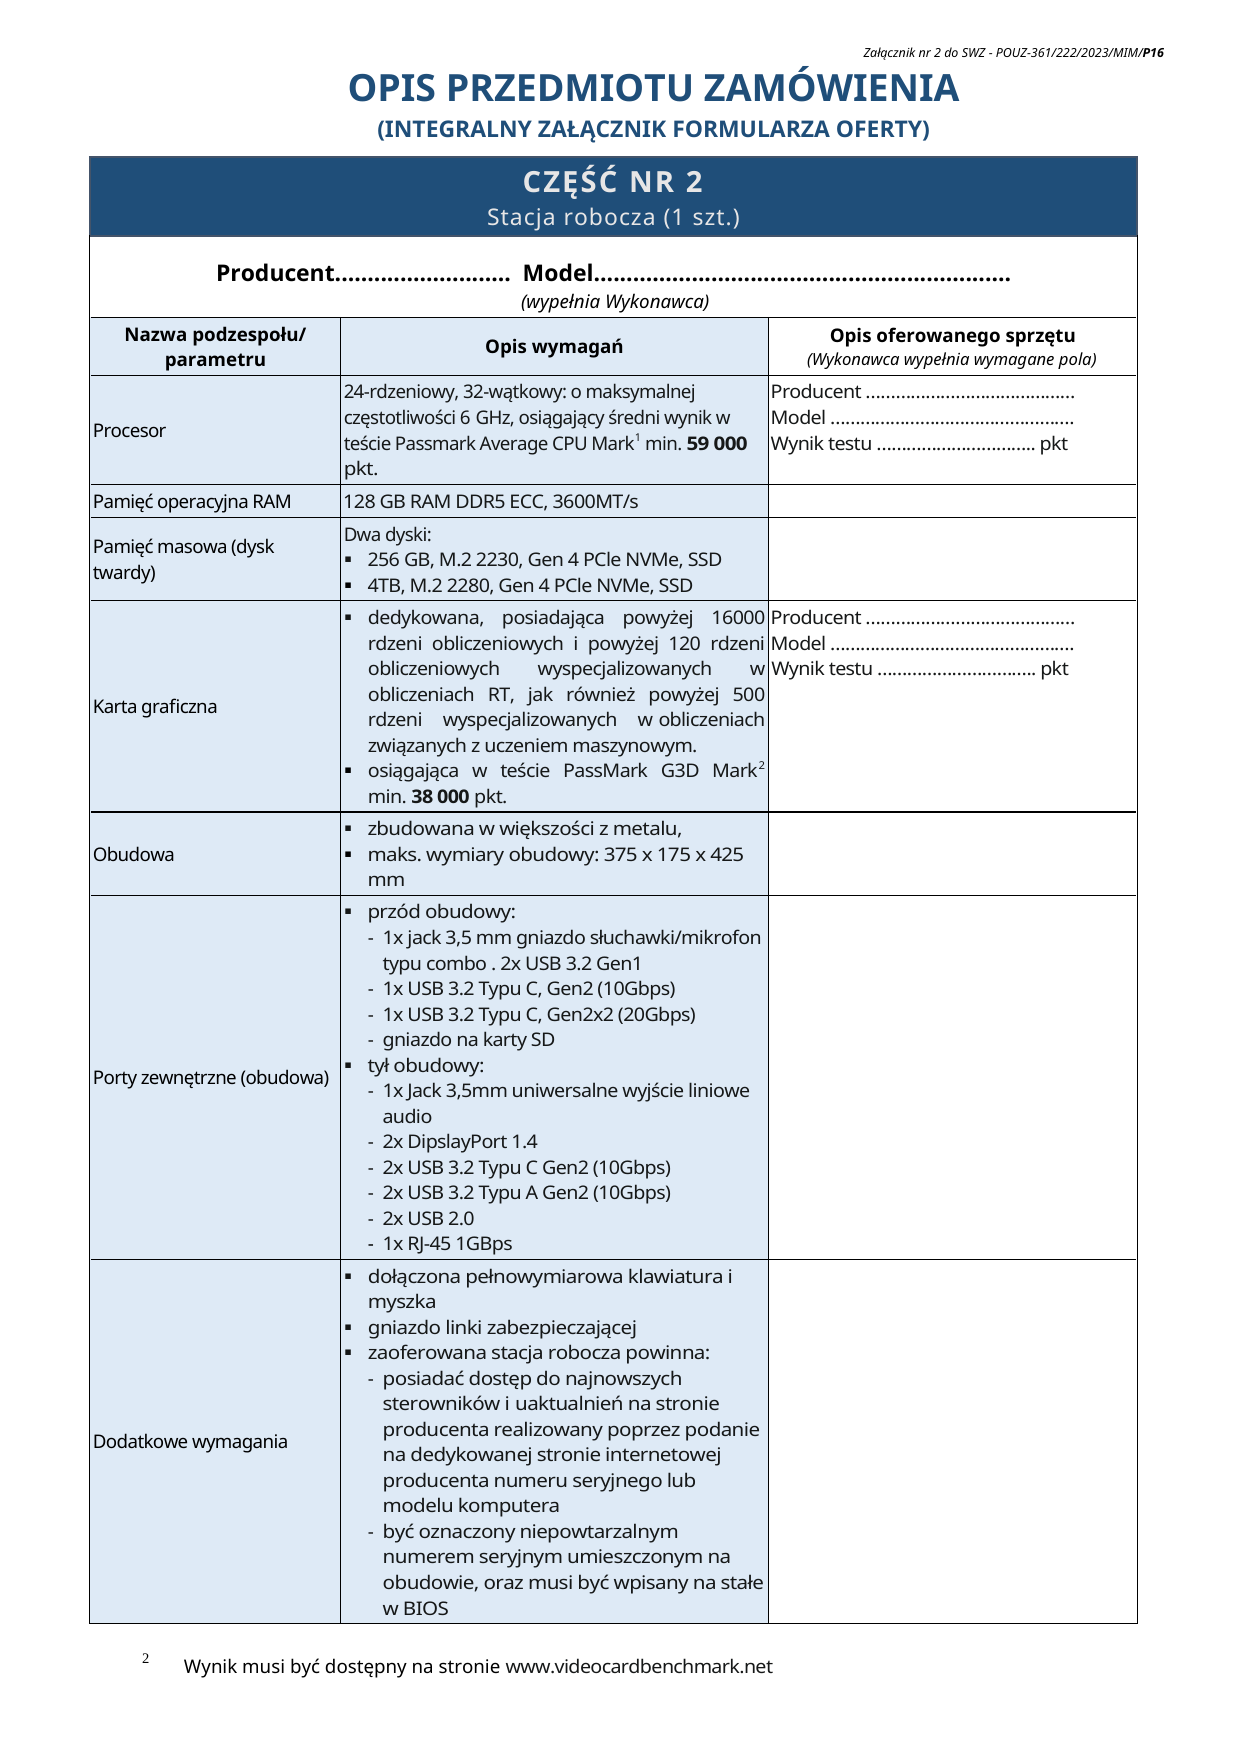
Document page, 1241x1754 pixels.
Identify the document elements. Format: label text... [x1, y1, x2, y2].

table_cell Pamięć masowa (dysk twardy) [90, 517, 340, 600]
table_cell Dwa dyski: 256 GB, M.2 2230, Gen 4 PCle NVMe, SSD 4TB, M.2 2280, Gen 4 PCle NVMe, SSD [341, 518, 768, 600]
table_cell Pamięć operacyjna RAM [90, 484, 340, 517]
table_cell [769, 811, 1137, 895]
table_cell Dodatkowe wymagania [90, 1259, 340, 1623]
table_cell Producent …………………………………… Model …………………………………………. Wynik testu ………………………….. pkt [769, 600, 1137, 811]
table_cell Karta graficzna [90, 600, 340, 811]
table_header CZĘŚĆ NR 2 Stacja robocza (1 szt.) [91, 158, 1136, 235]
table_cell Procesor [90, 375, 340, 484]
table_cell przód obudowy: 1x jack 3,5 mm gniazdo słuchawki/mikrofon typu combo . 2x USB 3.2 Gen1 1x USB 3.2 Typu C, Gen2 (10Gbps) 1x USB 3.2 Typu C, Gen2x2 (20Gbps) gniazdo na karty SD tył obudowy: 1x Jack 3,5mm uniwersalne wyjście liniowe audio 2x DipslayPort 1.4 2x USB 3.2 Typu C Gen2 (10Gbps) 2x USB 3.2 Typu A Gen2 (10Gbps) 2x USB 2.0 1x RJ-45 1GBps [341, 896, 768, 1259]
table_cell Obudowa [90, 811, 340, 895]
table_cell zbudowana w większości z metalu, maks. wymiary obudowy: 375 x 175 x 425 mm [341, 813, 768, 895]
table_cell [341, 1260, 768, 1623]
table_cell Opis oferowanego sprzętu (Wykonawca wypełnia wymagane pola) [769, 317, 1137, 375]
table_cell dedykowana, posiadająca powyżej 16000 rdzeni obliczeniowych i powyżej 120 rdzeni obliczeniowych wyspecjalizowanych w obliczeniach RT, jak również powyżej 500 rdzeni wyspecjalizowanych w obliczeniach związanych z uczeniem maszynowym. osiągająca w teście PassMark G3D Mark min. 38 000 pkt. [341, 601, 768, 811]
table_cell Porty zewnętrzne (obudowa) [90, 895, 340, 1259]
table_cell [769, 895, 1137, 1259]
table_cell [769, 484, 1137, 517]
table_cell Producent........................... Model................................................................ (wypełnia Wykonawca) [90, 237, 1137, 317]
table_cell Opis wymagań [341, 318, 768, 375]
table_cell [769, 517, 1137, 600]
table_cell Producent …………………………………… Model …………………………………………. Wynik testu ………………………….. pkt [769, 375, 1137, 484]
table_cell 128 GB RAM DDR5 ECC, 3600MT/s [341, 485, 768, 517]
table_cell 24-rdzeniowy, 32-wątkowy: o maksymalnej częstotliwości 6 GHz, osiągający średni wynik w teście Passmark Average CPU Mark1 min. 59 000 pkt. [341, 376, 768, 484]
table_cell [769, 1259, 1137, 1623]
table_cell Nazwa podzespołu/ parametru [90, 317, 340, 375]
